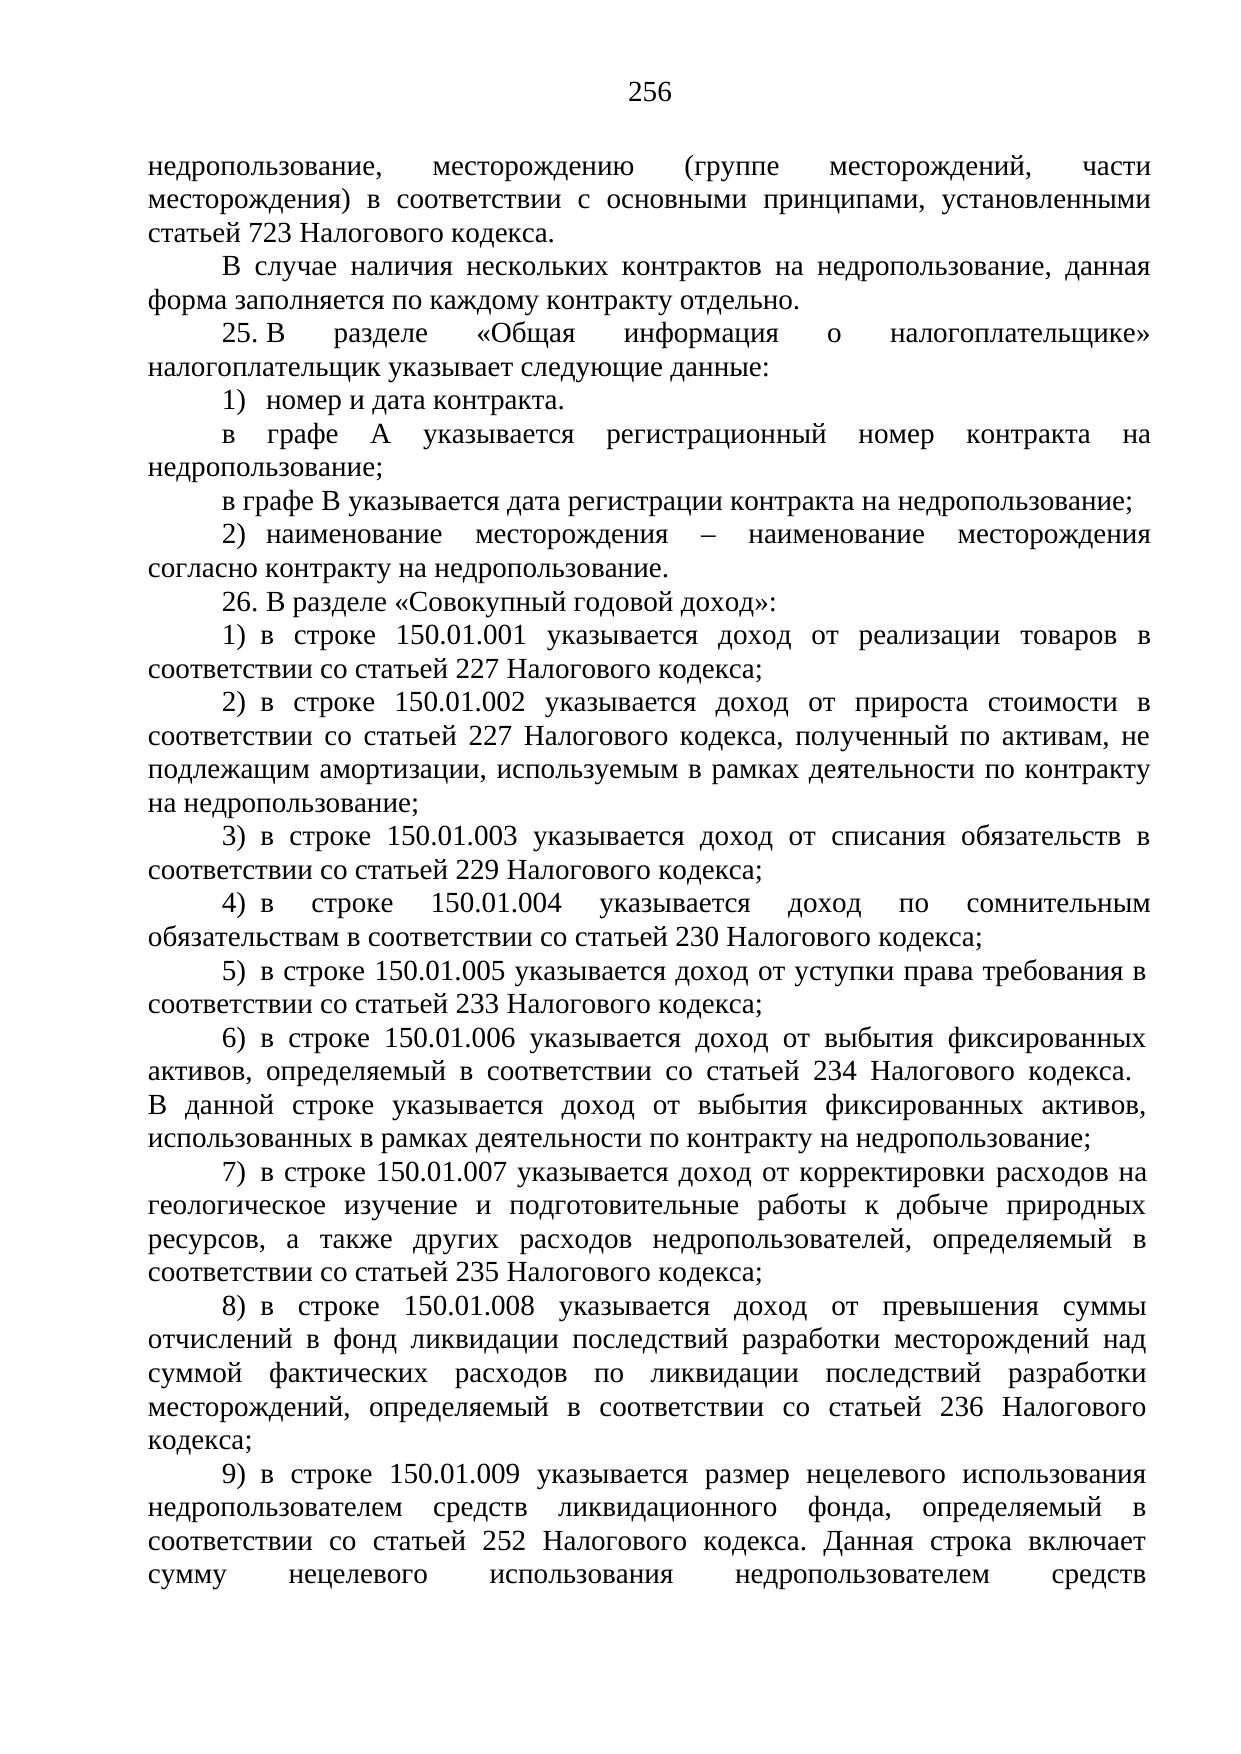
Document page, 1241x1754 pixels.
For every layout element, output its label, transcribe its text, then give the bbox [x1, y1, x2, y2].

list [148, 148, 1152, 248]
text в графе В указывается дата регистрации контракта на недропользование; [148, 483, 1152, 517]
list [148, 1456, 1147, 1590]
text В случае наличия нескольких контрактов на недропользование, данная форма заполняется по каждому контракту отдельно. [148, 248, 1152, 315]
list в строке 150.01.004 указывается доход по сомнительным обязательствам в соответствии со статьей 230 Налогового кодекса; [148, 886, 1152, 953]
list в строке 150.01.005 указывается доход от уступки права требования в соответствии со статьей 233 Налогового кодекса; [148, 953, 1147, 1020]
list в строке 150.01.001 указывается доход от реализации товаров в соответствии со статьей 227 Налогового кодекса; [148, 617, 1152, 684]
list В разделе «Совокупный годовой доход»: [148, 584, 1152, 617]
list номер и дата контракта. [148, 382, 1152, 416]
list В разделе «Общая информация о налогоплательщике» налогоплательщик указывает следующие данные: [148, 315, 1152, 382]
list в строке 150.01.003 указывается доход от списания обязательств в соответствии со статьей 229 Налогового кодекса; [148, 818, 1152, 886]
list наименование месторождения – наименование месторождения согласно контракту на недропользование. [148, 517, 1152, 584]
list в строке 150.01.002 указывается доход от прироста стоимости в соответствии со статьей 227 Налогового кодекса, полученный по активам, не подлежащим амортизации, используемым в рамках деятельности по контракту на недропользование; [148, 684, 1152, 818]
list в строке 150.01.008 указывается доход от превышения суммы отчислений в фонд ликвидации последствий разработки месторождений над суммой фактических расходов по ликвидации последствий разработки месторождений, определяемый в соответствии со статьей 236 Налогового кодекса; [148, 1288, 1147, 1456]
list в строке 150.01.006 указывается доход от выбытия фиксированных активов, определяемый в соответствии со статьей 234 Налогового кодекса. В данной строке указывается доход от выбытия фиксированных активов, использованных в рамках деятельности по контракту на недропользование; [148, 1020, 1147, 1154]
text в графе А указывается регистрационный номер контракта на недропользование; [148, 416, 1152, 483]
list в строке 150.01.007 указывается доход от корректировки расходов на геологическое изучение и подготовительные работы к добыче природных ресурсов, а также других расходов недропользователей, определяемый в соответствии со статьей 235 Налогового кодекса; [148, 1154, 1147, 1288]
